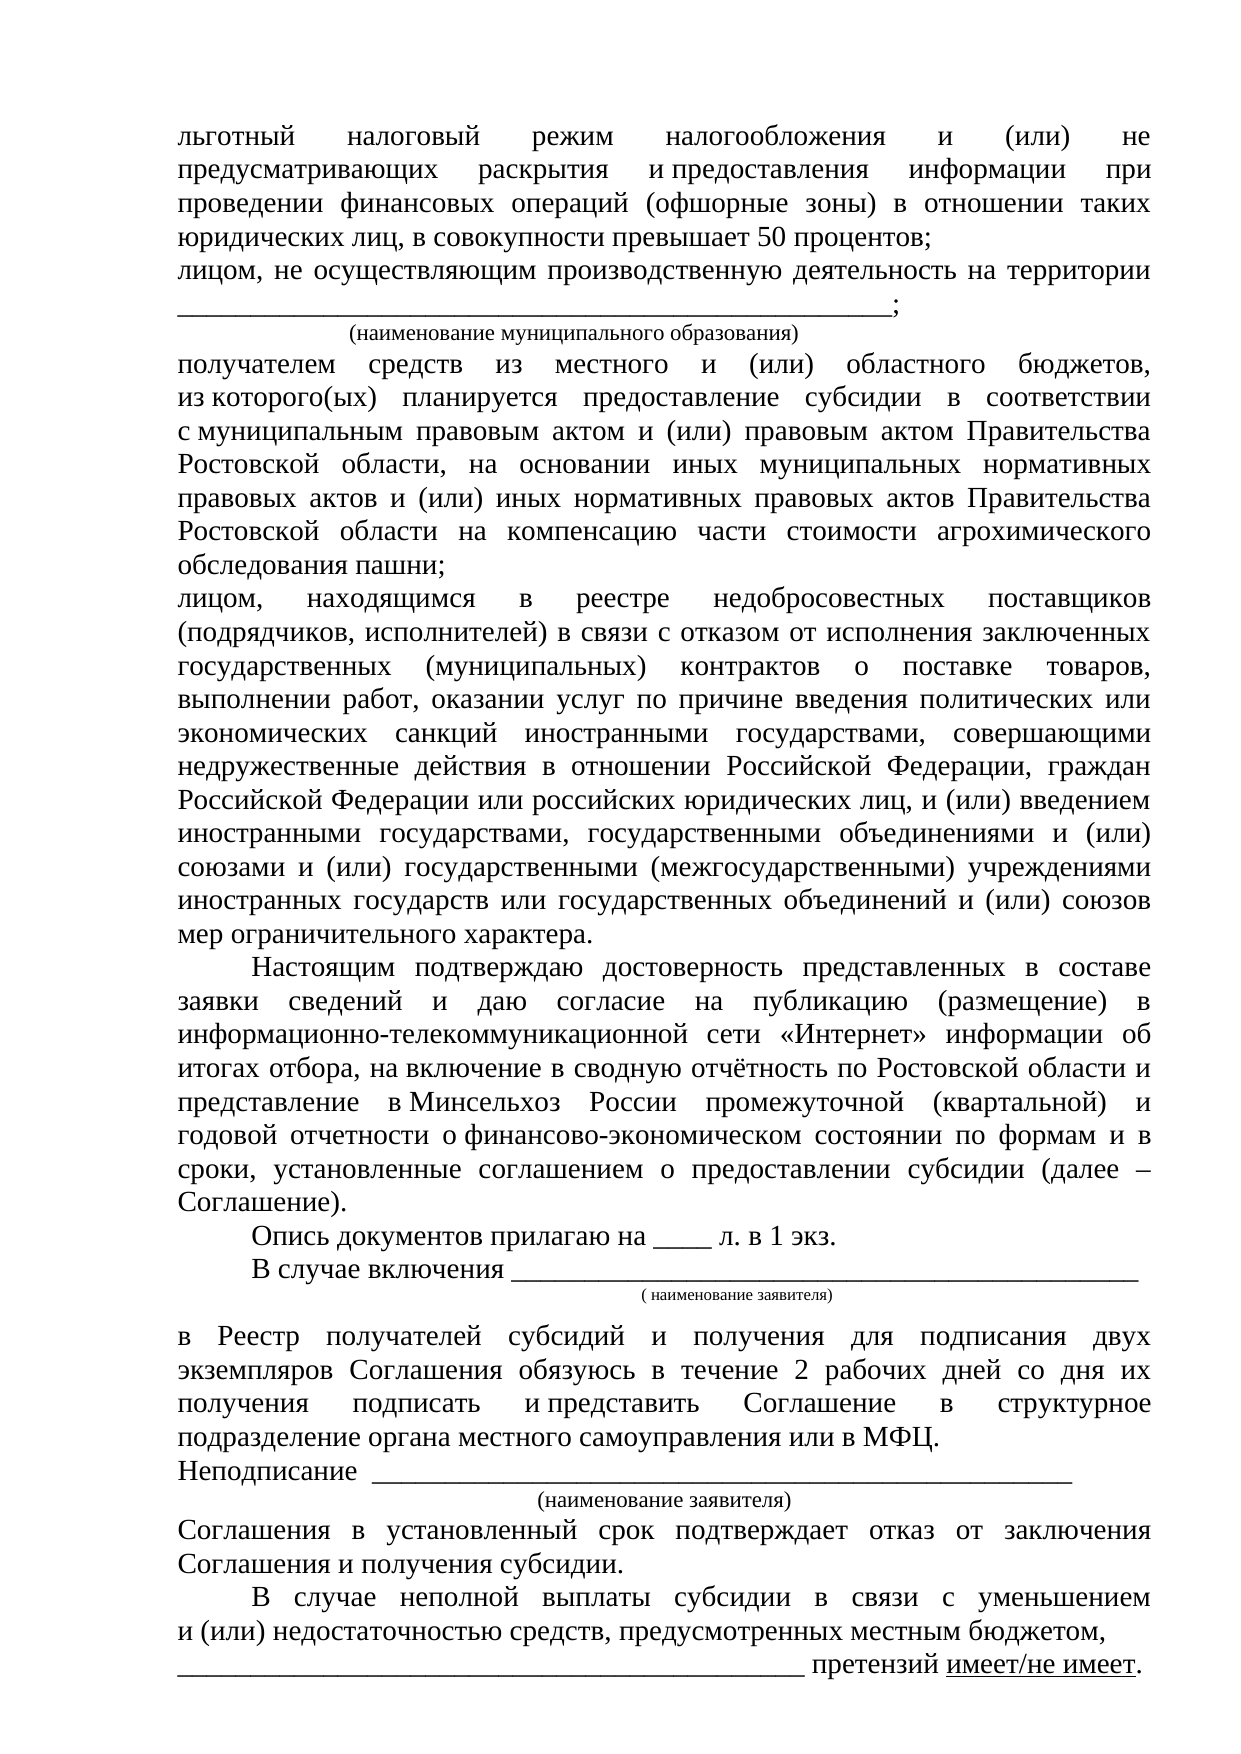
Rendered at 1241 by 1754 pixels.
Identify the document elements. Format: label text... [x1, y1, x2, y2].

text получателем средств из местного и (или) областного бюджетов, из которого(ых) планируется предоставление субсидии в соответствии с муниципальным правовым актом и (или) правовым актом Правительства Ростовской области, на основании иных муниципальных нормативных правовых актов и (или) иных нормативных правовых актов Правительства Ростовской области на компенсацию части стоимости агрохимического обследования пашни; [177, 346, 1152, 581]
text (наименование заявителя) [177, 1486, 1152, 1512]
text лицом, находящимся в реестре недобросовестных поставщиков (подрядчиков, исполнителей) в связи с отказом от исполнения заключенных государственных (муниципальных) контрактов о поставке товаров, выполнении работ, оказании услуг по причине введения политических или экономических санкций иностранными государствами, совершающими недружественные действия в отношении Российской Федерации, граждан Российской Федерации или российских юридических лиц, и (или) введением иностранными государствами, государственными объединениями и (или) союзами и (или) государственными (межгосударственными) учреждениями иностранных государств или государственных объединений и (или) союзов мер ограничительного характера. [177, 581, 1152, 949]
text Настоящим подтверждаю достоверность представленных в составе заявки сведений и даю согласие на публикацию (размещение) в информационно-телекоммуникационной сети «Интернет» информации об итогах отбора, на включение в сводную отчётность по Ростовской области и представление в Минсельхоз России промежуточной (квартальной) и годовой отчетности о финансово-экономическом состоянии по формам и в сроки, установленные соглашением о предоставлении субсидии (далее – Соглашение). [177, 949, 1152, 1218]
text В случае включения ___________________________________________ [177, 1251, 1152, 1285]
text лицом, не осуществляющим производственную деятельность на территории _________________________________________________; [177, 252, 1152, 319]
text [177, 118, 1152, 252]
text ___________________________________________ претензий имеет/не имеет. [177, 1647, 1152, 1680]
text Соглашения в установленный срок подтверждает отказ от заключения Соглашения и получения субсидии. [177, 1512, 1152, 1579]
text В случае неполной выплаты субсидии в связи с уменьшением и (или) недостаточностью средств, предусмотренных местным бюджетом, [177, 1579, 1152, 1647]
text Неподписание ________________________________________________ [177, 1453, 1152, 1486]
text Опись документов прилагаю на ____ л. в 1 экз. [177, 1218, 1152, 1251]
text (наименование муниципального образования) [177, 319, 1152, 346]
text в Реестр получателей субсидий и получения для подписания двух экземпляров Соглашения обязуюсь в течение 2 рабочих дней со дня их получения подписать и представить Соглашение в структурное подразделение органа местного самоуправления или в МФЦ. [177, 1318, 1152, 1453]
text ( наименование заявителя) [177, 1285, 1152, 1318]
